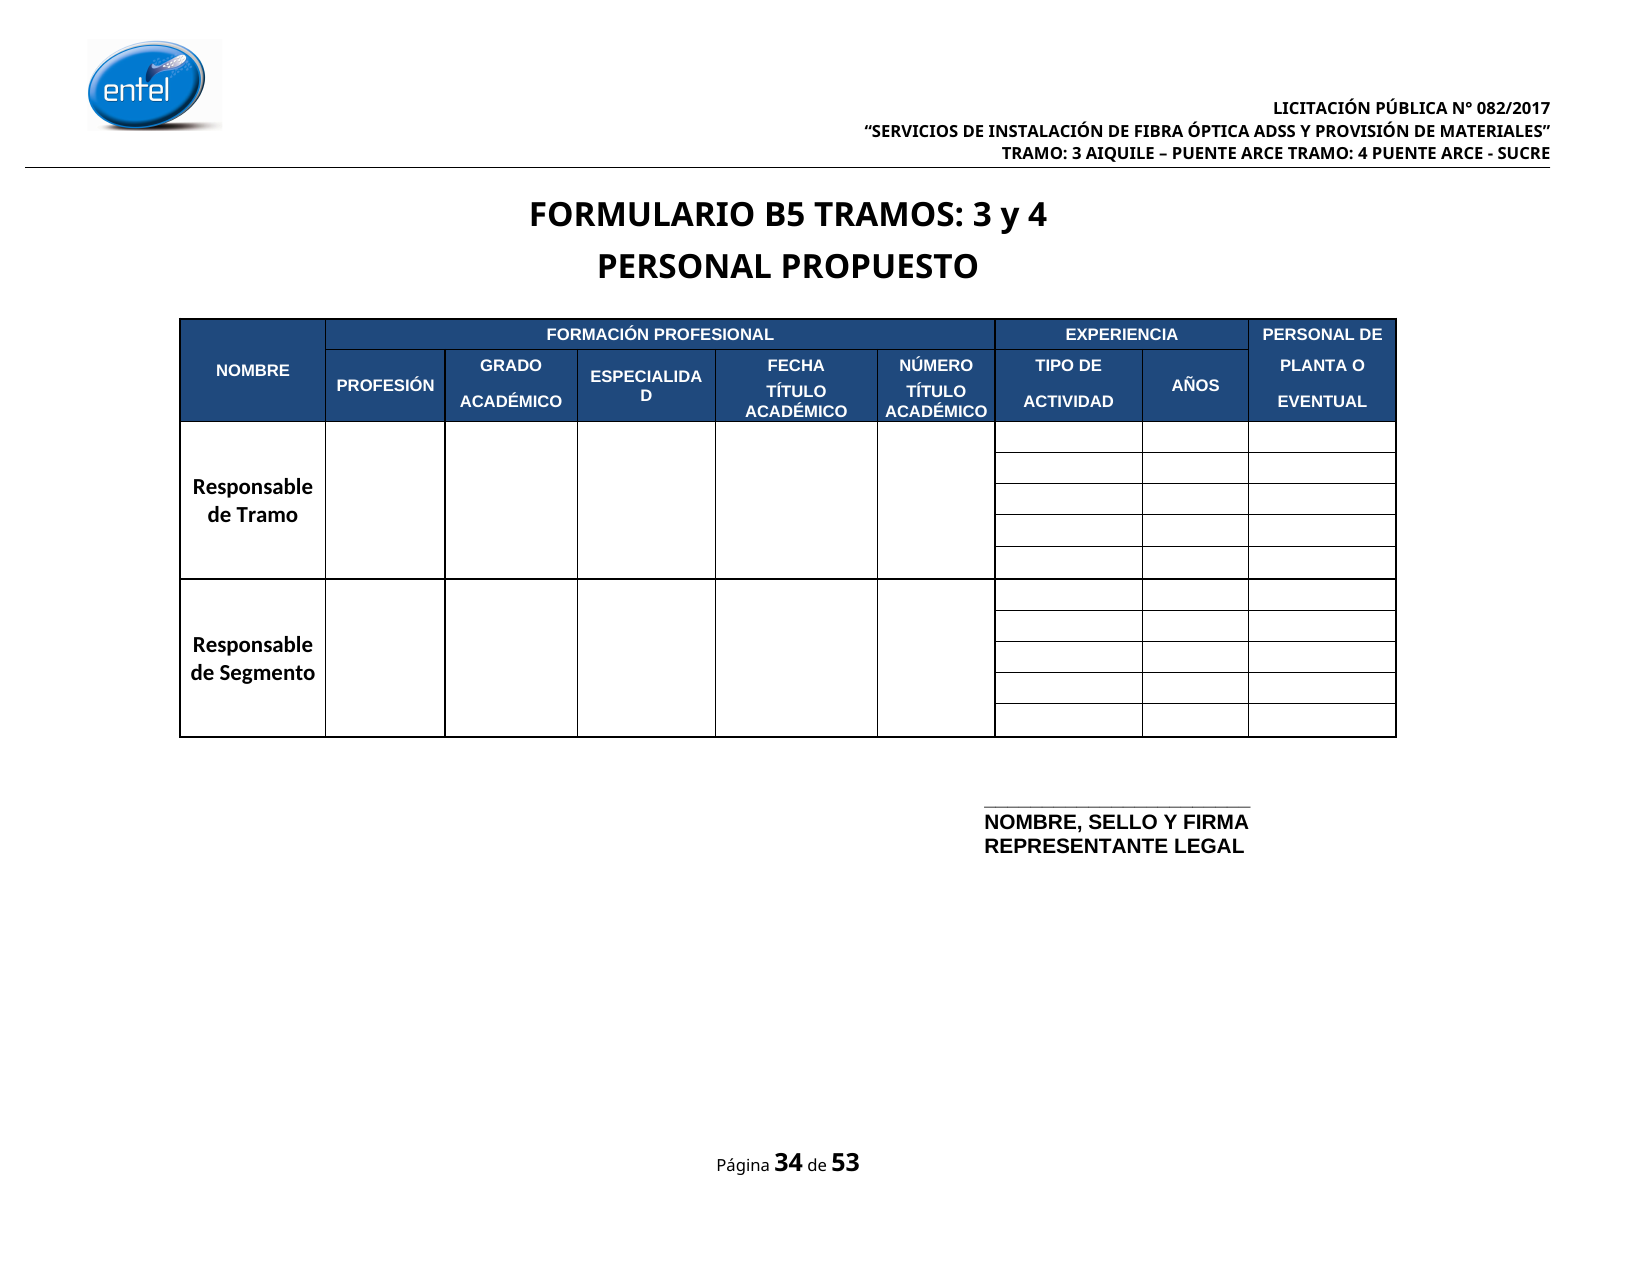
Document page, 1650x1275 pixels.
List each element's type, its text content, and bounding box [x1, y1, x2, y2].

table_cell [878, 580, 994, 736]
table_cell PROFESIÓN [326, 350, 444, 421]
table_cell [1249, 422, 1395, 452]
table_cell [1143, 611, 1248, 641]
table_cell [1249, 673, 1395, 703]
table_cell [996, 422, 1142, 452]
table_cell [1143, 642, 1248, 672]
table_cell [578, 422, 715, 578]
table_cell AÑOS [1143, 350, 1248, 421]
table_cell [1143, 515, 1248, 546]
table_cell [996, 642, 1142, 672]
table_cell [1249, 547, 1395, 578]
table_cell [578, 580, 715, 736]
table_header NOMBRE [181, 320, 325, 421]
table_cell [996, 673, 1142, 703]
table_header PERSONAL DE [1249, 320, 1395, 349]
table_cell ACADÉMICO [446, 380, 577, 421]
table_cell [1143, 673, 1248, 703]
table_cell FECHA [716, 350, 877, 380]
text REPRESENTANTE LEGAL [910, 834, 1550, 858]
picture [87, 39, 223, 131]
table_cell [446, 422, 577, 578]
table_header FORMACIÓN PROFESIONAL [326, 320, 994, 349]
table_cell TÍTULO ACADÉMICO [878, 380, 994, 421]
table_cell ESPECIALIDAD [578, 350, 715, 421]
table_cell [996, 453, 1142, 483]
table_cell [1143, 422, 1248, 452]
table_cell [996, 611, 1142, 641]
table_cell ACTIVIDAD [996, 380, 1142, 421]
table_cell [1249, 515, 1395, 546]
table_cell [716, 422, 877, 578]
text _______________________ [910, 786, 1550, 810]
table_cell PLANTA O [1249, 349, 1395, 380]
table_cell [1249, 642, 1395, 672]
table_cell [1143, 547, 1248, 578]
table_cell [878, 422, 994, 578]
table_cell [996, 515, 1142, 546]
text PERSONAL PROPUESTO [25, 243, 1550, 288]
table_cell [1143, 453, 1248, 483]
table_cell [1249, 484, 1395, 514]
table_cell TÍTULO ACADÉMICO [716, 380, 877, 421]
table_cell [446, 580, 577, 736]
table_cell Responsable de Tramo [181, 422, 325, 578]
table_cell [1249, 453, 1395, 483]
table_cell [996, 547, 1142, 578]
table_cell EVENTUAL [1249, 380, 1395, 421]
table_cell [716, 580, 877, 736]
text NOMBRE, SELLO Y FIRMA [910, 810, 1550, 834]
table_cell Responsable de Segmento [181, 580, 325, 736]
table_header EXPERIENCIA [996, 320, 1248, 349]
table_cell [326, 580, 444, 736]
table_cell [1249, 580, 1395, 609]
table_cell TIPO DE [996, 350, 1142, 380]
table_cell GRADO [446, 350, 577, 380]
text FORMULARIO B5 TRAMOS: 3 y 4 [25, 191, 1550, 236]
table_cell [326, 422, 444, 578]
table_cell [1249, 611, 1395, 641]
table_cell [996, 484, 1142, 514]
table_cell [1249, 704, 1395, 736]
table_cell [996, 704, 1142, 736]
table_cell [1143, 484, 1248, 514]
table_cell NÚMERO [878, 350, 994, 380]
table_cell [996, 580, 1142, 609]
table_cell [1143, 704, 1248, 736]
table_cell [1143, 580, 1248, 609]
